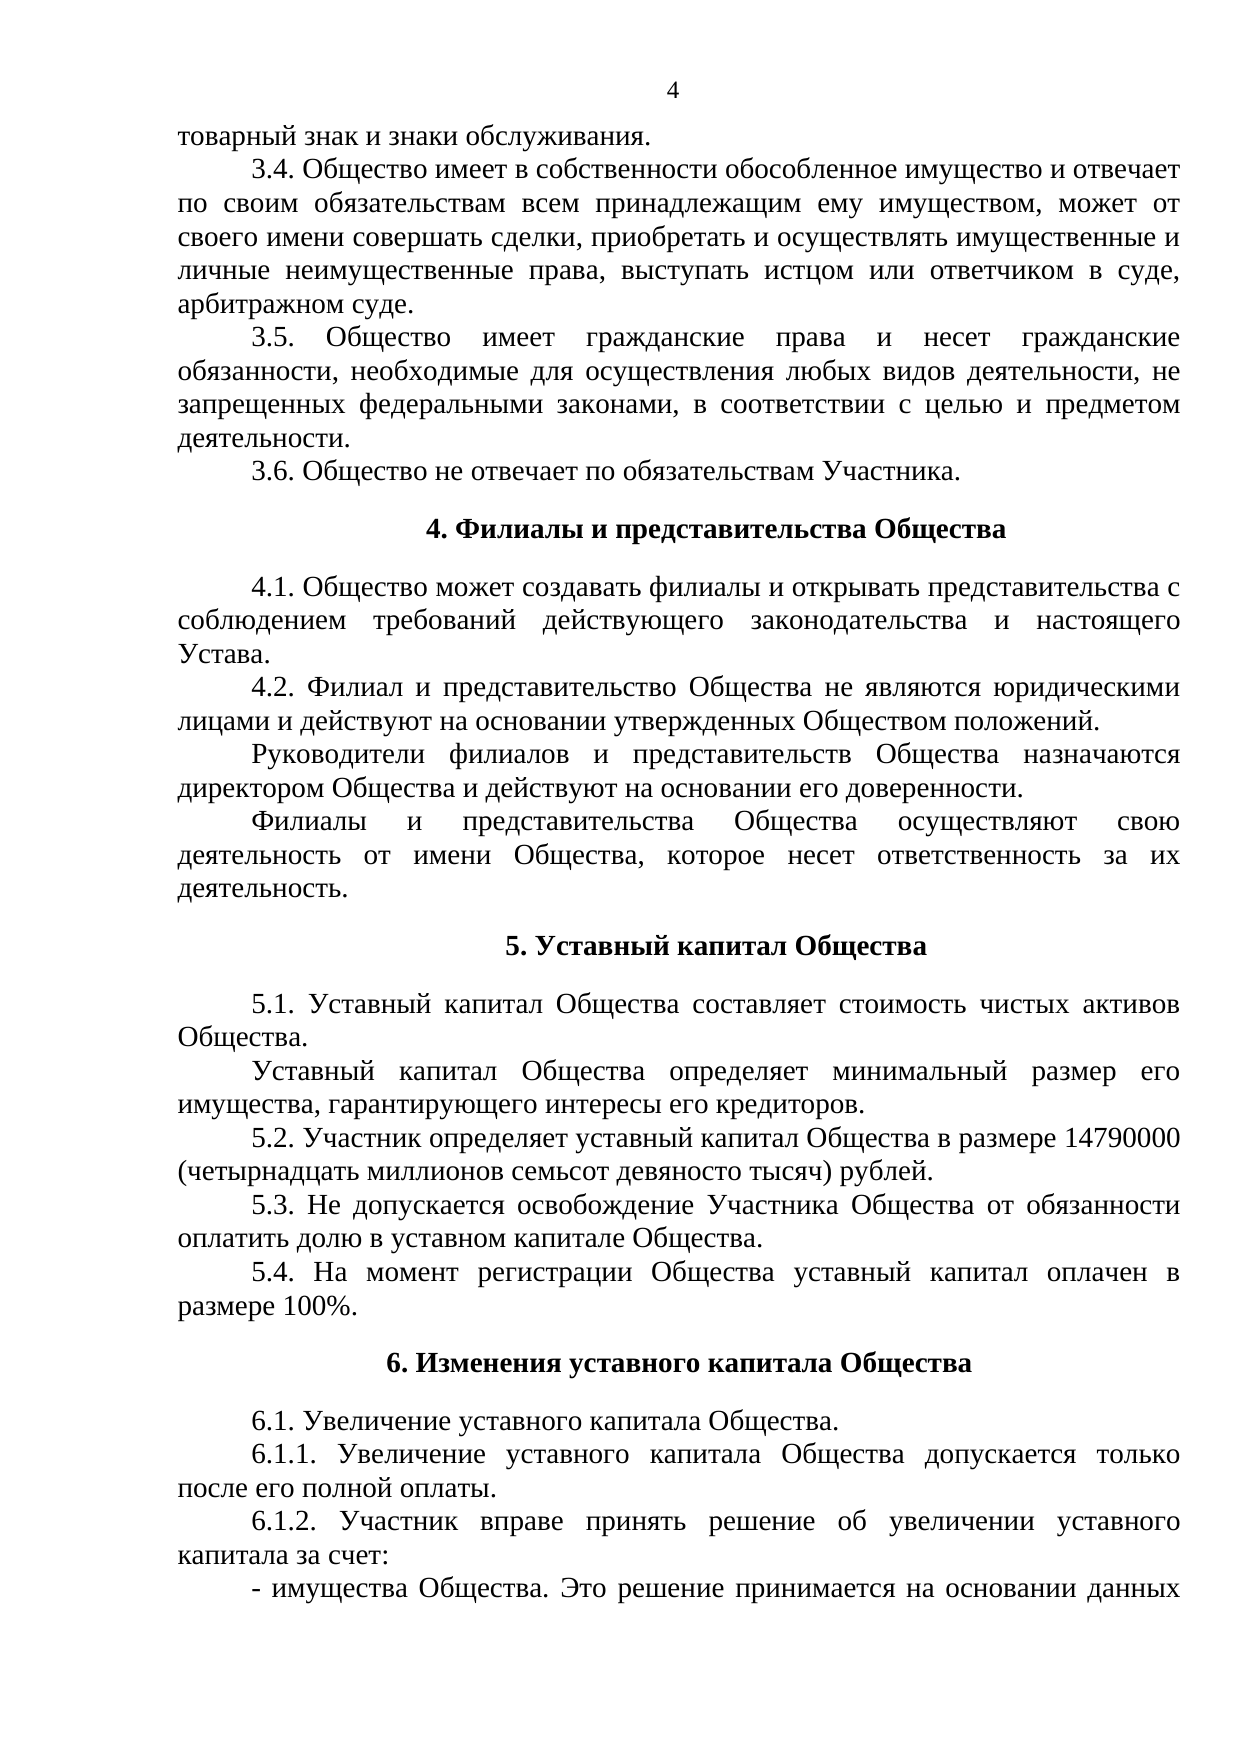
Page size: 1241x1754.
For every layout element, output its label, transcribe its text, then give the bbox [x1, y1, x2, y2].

text 4. Филиалы и представительства Общества [177, 511, 1181, 545]
text 6.1.1. Увеличение уставного капитала Общества допускается только после его полной оплаты. [177, 1436, 1181, 1503]
text 5.3. Не допускается освобождение Участника Общества от обязанности оплатить долю в уставном капитале Общества. [177, 1187, 1181, 1254]
text 5.4. На момент регистрации Общества уставный капитал оплачен в размере 100%. [177, 1254, 1181, 1321]
text 6.1. Увеличение уставного капитала Общества. [177, 1403, 1181, 1436]
text Уставный капитал Общества определяет минимальный размер его имущества, гарантирующего интересы его кредиторов. [177, 1053, 1181, 1120]
text 5. Уставный капитал Общества [177, 928, 1181, 962]
text 4.1. Общество может создавать филиалы и открывать представительства с соблюдением требований действующего законодательства и настоящего Устава. [177, 569, 1181, 669]
text 5.2. Участник определяет уставный капитал Общества в размере 14790000 (четырнадцать миллионов семьсот девяносто тысяч) рублей. [177, 1120, 1181, 1187]
text 3.5. Общество имеет гражданские права и несет гражданские обязанности, необходимые для осуществления любых видов деятельности, не запрещенных федеральными законами, в соответствии с целью и предметом деятельности. [177, 319, 1181, 453]
text 6. Изменения уставного капитала Общества [177, 1345, 1181, 1379]
text Филиалы и представительства Общества осуществляют свою деятельность от имени Общества, которое несет ответственность за их деятельность. [177, 803, 1181, 904]
text 4.2. Филиал и представительство Общества не являются юридическими лицами и действуют на основании утвержденных Обществом положений. [177, 669, 1181, 736]
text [177, 1571, 1181, 1604]
text 5.1. Уставный капитал Общества составляет стоимость чистых активов Общества. [177, 986, 1181, 1053]
text Руководители филиалов и представительств Общества назначаются директором Общества и действуют на основании его доверенности. [177, 736, 1181, 803]
text 3.4. Общество имеет в собственности обособленное имущество и отвечает по своим обязательствам всем принадлежащим ему имуществом, может от своего имени совершать сделки, приобретать и осуществлять имущественные и личные неимущественные права, выступать истцом или ответчиком в суде, арбитражном суде. [177, 152, 1181, 319]
text 6.1.2. Участник вправе принять решение об увеличении уставного капитала за счет: [177, 1503, 1181, 1571]
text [177, 118, 1181, 152]
text 3.6. Общество не отвечает по обязательствам Участника. [177, 453, 1181, 487]
